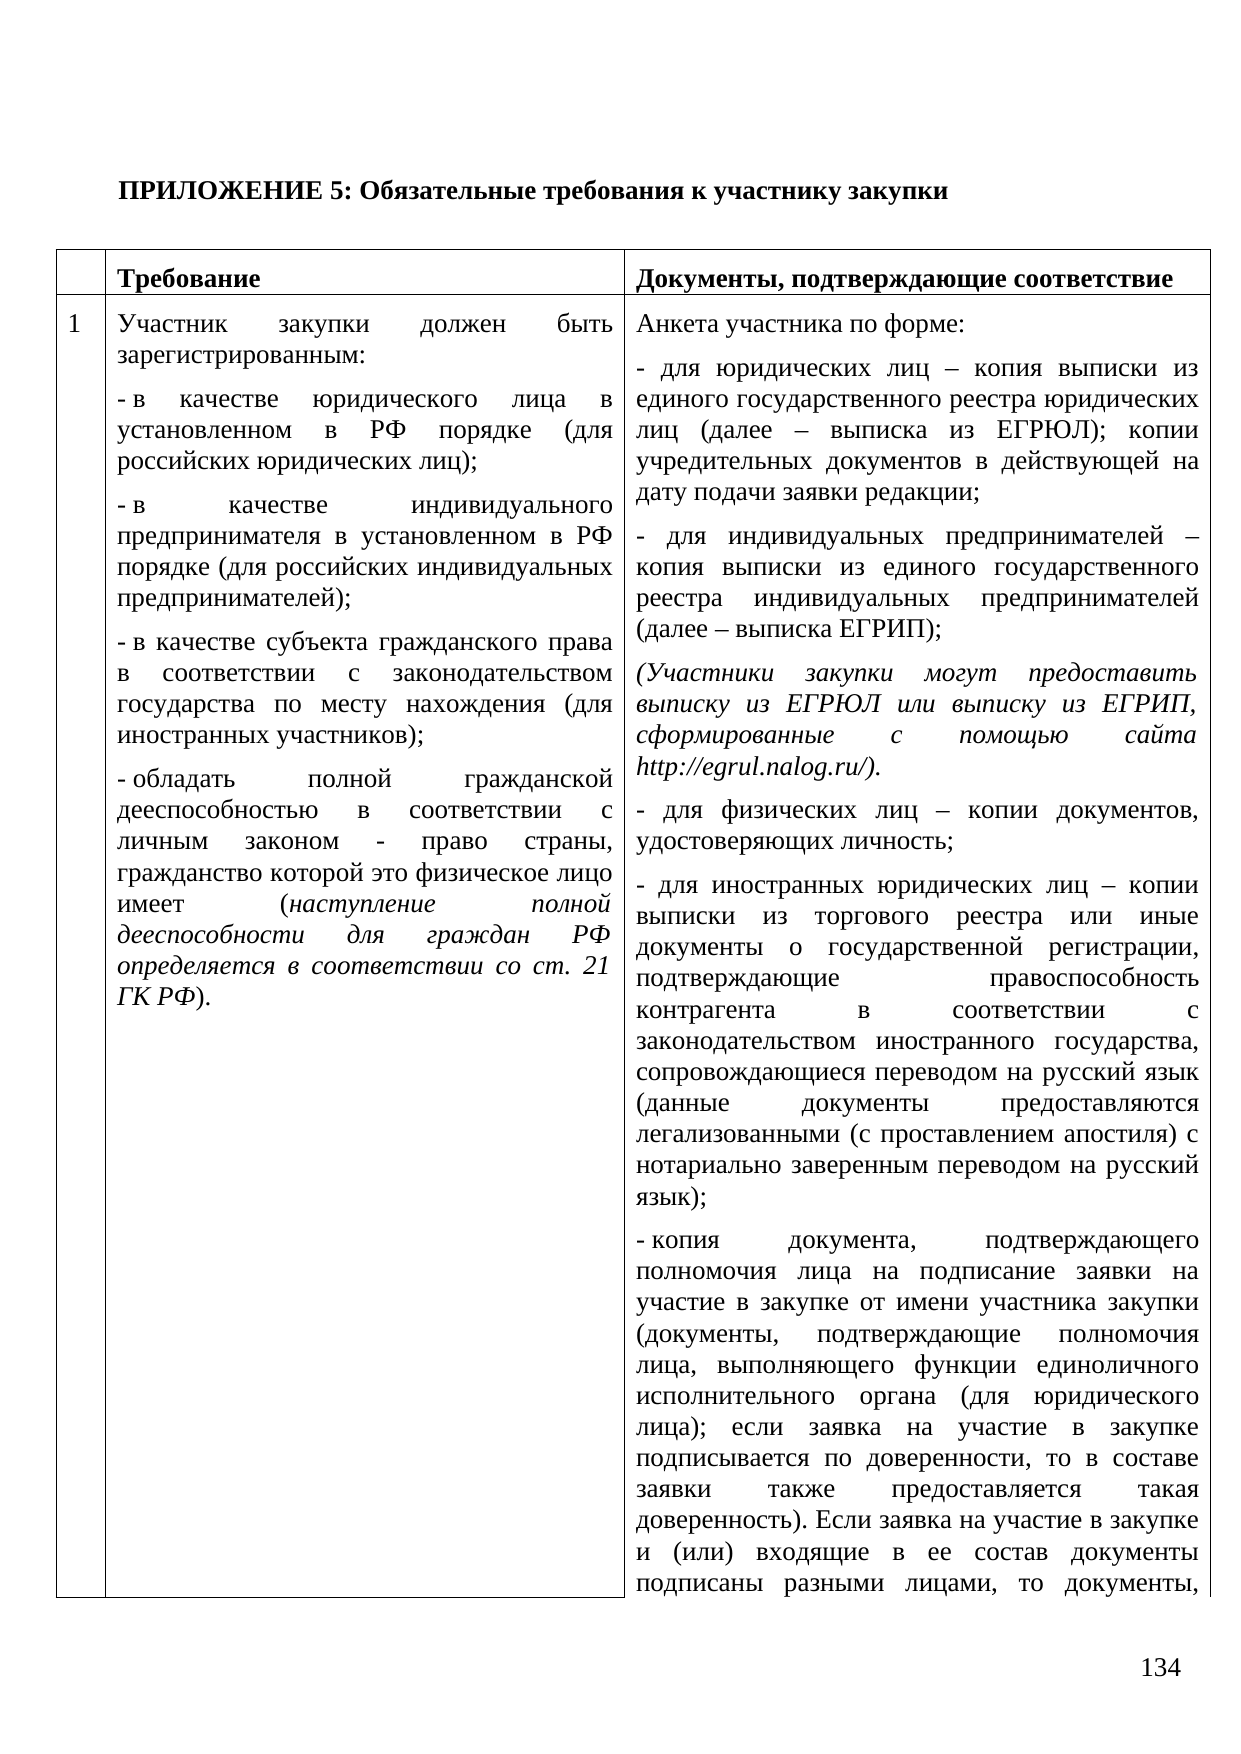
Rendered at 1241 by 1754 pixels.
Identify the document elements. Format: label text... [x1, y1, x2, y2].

subtitle ПРИЛОЖЕНИЕ 5: Обязательные требования к участнику закупки [118, 174, 1181, 205]
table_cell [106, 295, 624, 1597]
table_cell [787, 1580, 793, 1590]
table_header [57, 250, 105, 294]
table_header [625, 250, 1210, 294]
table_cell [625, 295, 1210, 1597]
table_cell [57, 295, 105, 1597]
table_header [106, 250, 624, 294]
